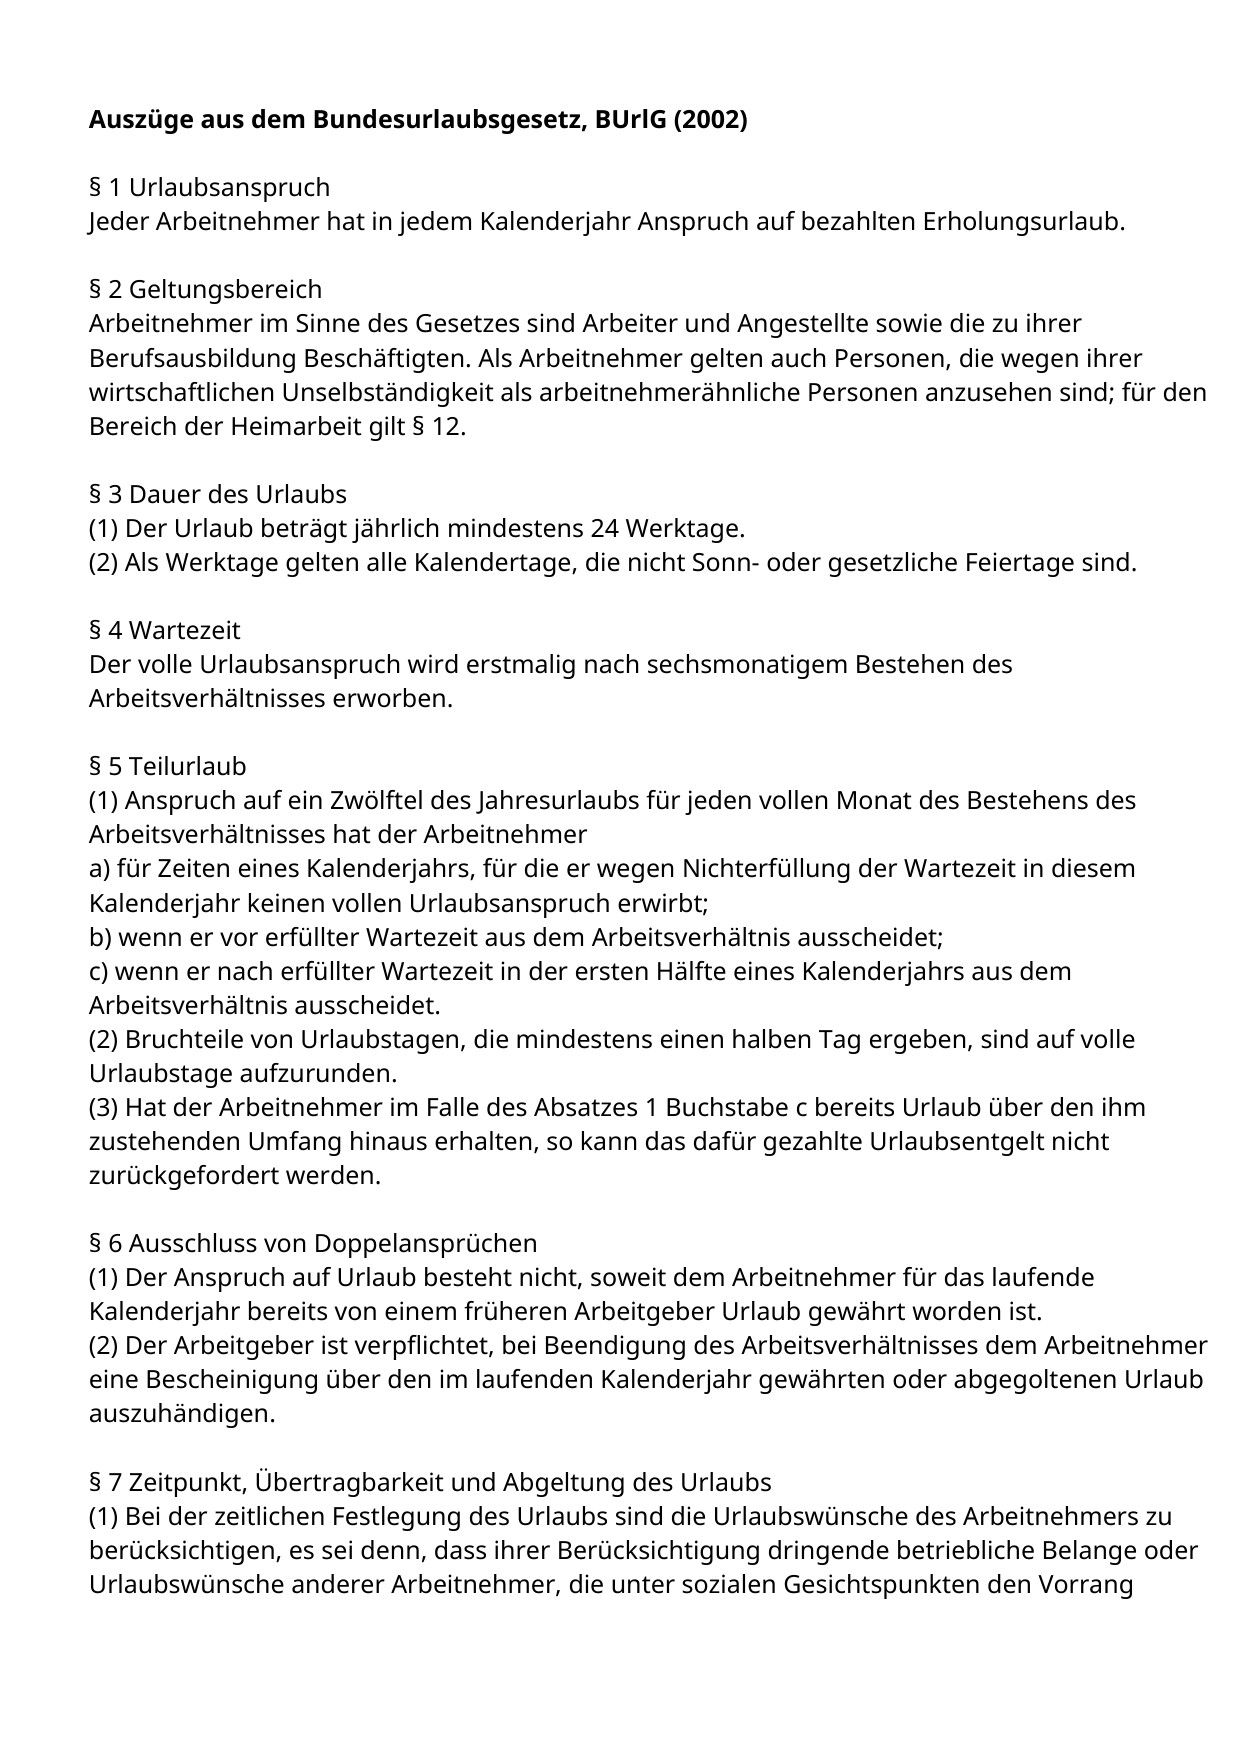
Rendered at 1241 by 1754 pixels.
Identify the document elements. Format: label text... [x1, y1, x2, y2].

text Der volle Urlaubsanspruch wird erstmalig nach sechsmonatigem Bestehen des Arbeitsverhältnisses erworben. [89, 647, 1211, 715]
text (3) Hat der Arbeitnehmer im Falle des Absatzes 1 Buchstabe c bereits Urlaub über den ihm zustehenden Umfang hinaus erhalten, so kann das dafür gezahlte Urlaubsentgelt nicht zurückgefordert werden. [89, 1089, 1211, 1192]
text (1) Der Urlaub beträgt jährlich mindestens 24 Werktage. [89, 511, 1211, 544]
text (2) Bruchteile von Urlaubstagen, die mindestens einen halben Tag ergeben, sind auf volle Urlaubstage aufzurunden. [89, 1021, 1211, 1089]
text Arbeitnehmer im Sinne des Gesetzes sind Arbeiter und Angestellte sowie die zu ihrer Berufsausbildung Beschäftigten. Als Arbeitnehmer gelten auch Personen, die wegen ihrer wirtschaftlichen Unselbständigkeit als arbeitnehmerähnliche Personen anzusehen sind; für den Bereich der Heimarbeit gilt § 12. [89, 306, 1211, 442]
text § 5 Teilurlaub [89, 749, 1211, 783]
text (2) Der Arbeitgeber ist verpflichtet, bei Beendigung des Arbeitsverhältnisses dem Arbeitnehmer eine Bescheinigung über den im laufenden Kalenderjahr gewährten oder abgegoltenen Urlaub auszuhändigen. [89, 1328, 1211, 1430]
text § 2 Geltungsbereich [89, 272, 1211, 306]
text § 1 Urlaubsanspruch [89, 170, 1211, 204]
text § 4 Wartezeit [89, 613, 1211, 647]
text Jeder Arbeitnehmer hat in jedem Kalenderjahr Anspruch auf bezahlten Erholungsurlaub. [89, 204, 1211, 238]
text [89, 1498, 1211, 1601]
text (1) Der Anspruch auf Urlaub besteht nicht, soweit dem Arbeitnehmer für das laufende Kalenderjahr bereits von einem früheren Arbeitgeber Urlaub gewährt worden ist. [89, 1260, 1211, 1328]
text Auszüge aus dem Bundesurlaubsgesetz, BUrlG (2002) [89, 102, 1211, 136]
text (2) Als Werktage gelten alle Kalendertage, die nicht Sonn- oder gesetzliche Feiertage sind. [89, 544, 1211, 579]
text a) für Zeiten eines Kalenderjahrs, für die er wegen Nichterfüllung der Wartezeit in diesem Kalenderjahr keinen vollen Urlaubsanspruch erwirbt; [89, 851, 1211, 919]
text § 6 Ausschluss von Doppelansprüchen [89, 1226, 1211, 1260]
text (1) Anspruch auf ein Zwölftel des Jahresurlaubs für jeden vollen Monat des Bestehens des Arbeitsverhältnisses hat der Arbeitnehmer [89, 783, 1211, 851]
text § 3 Dauer des Urlaubs [89, 476, 1211, 511]
text c) wenn er nach erfüllter Wartezeit in der ersten Hälfte eines Kalenderjahrs aus dem Arbeitsverhältnis ausscheidet. [89, 953, 1211, 1021]
text § 7 Zeitpunkt, Übertragbarkeit und Abgeltung des Urlaubs [89, 1464, 1211, 1498]
text b) wenn er vor erfüllter Wartezeit aus dem Arbeitsverhältnis ausscheidet; [89, 919, 1211, 953]
